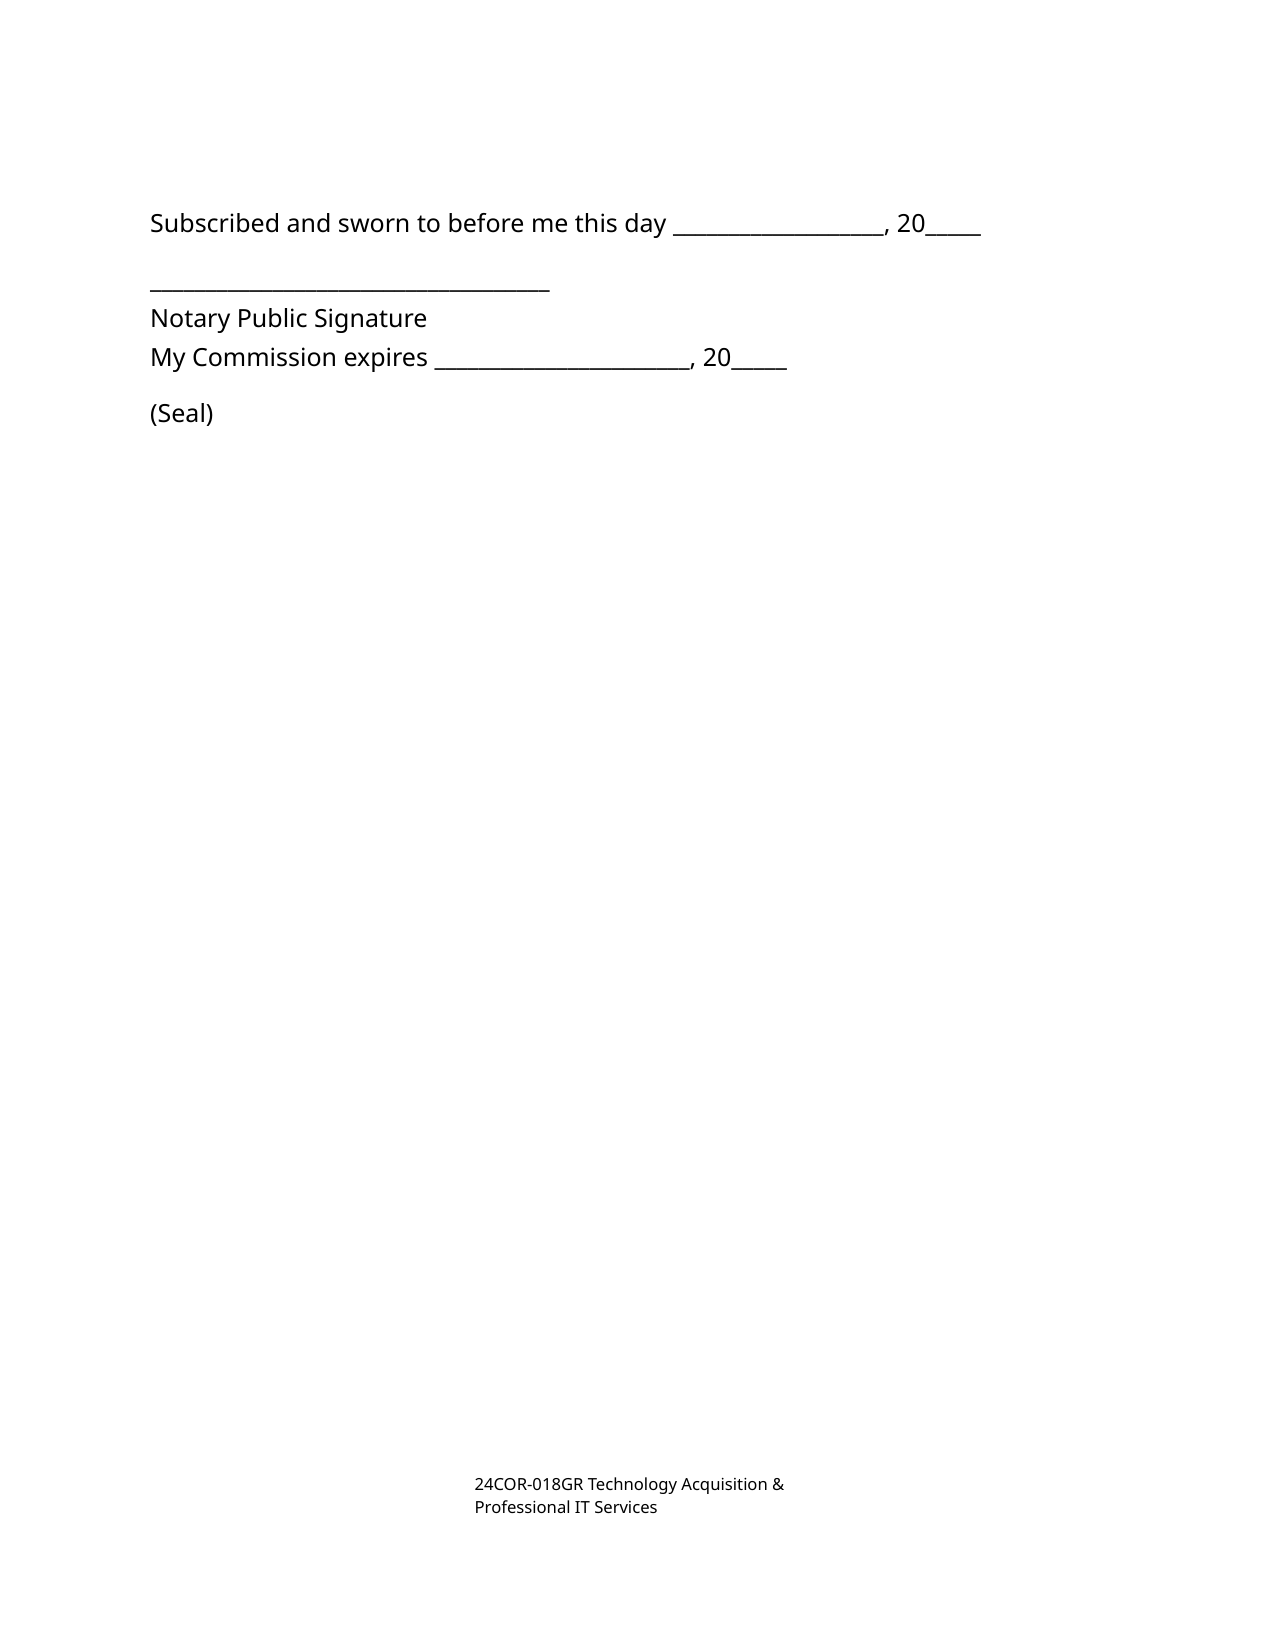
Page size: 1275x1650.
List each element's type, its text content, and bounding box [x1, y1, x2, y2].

text My Commission expires _______________________, 20_____ [150, 340, 1125, 374]
text Subscribed and sworn to before me this day ___________________, 20_____ [150, 206, 1125, 240]
text (Seal) [150, 396, 1125, 430]
text ____________________________________ [150, 262, 1125, 296]
text Notary Public Signature [150, 301, 1125, 335]
